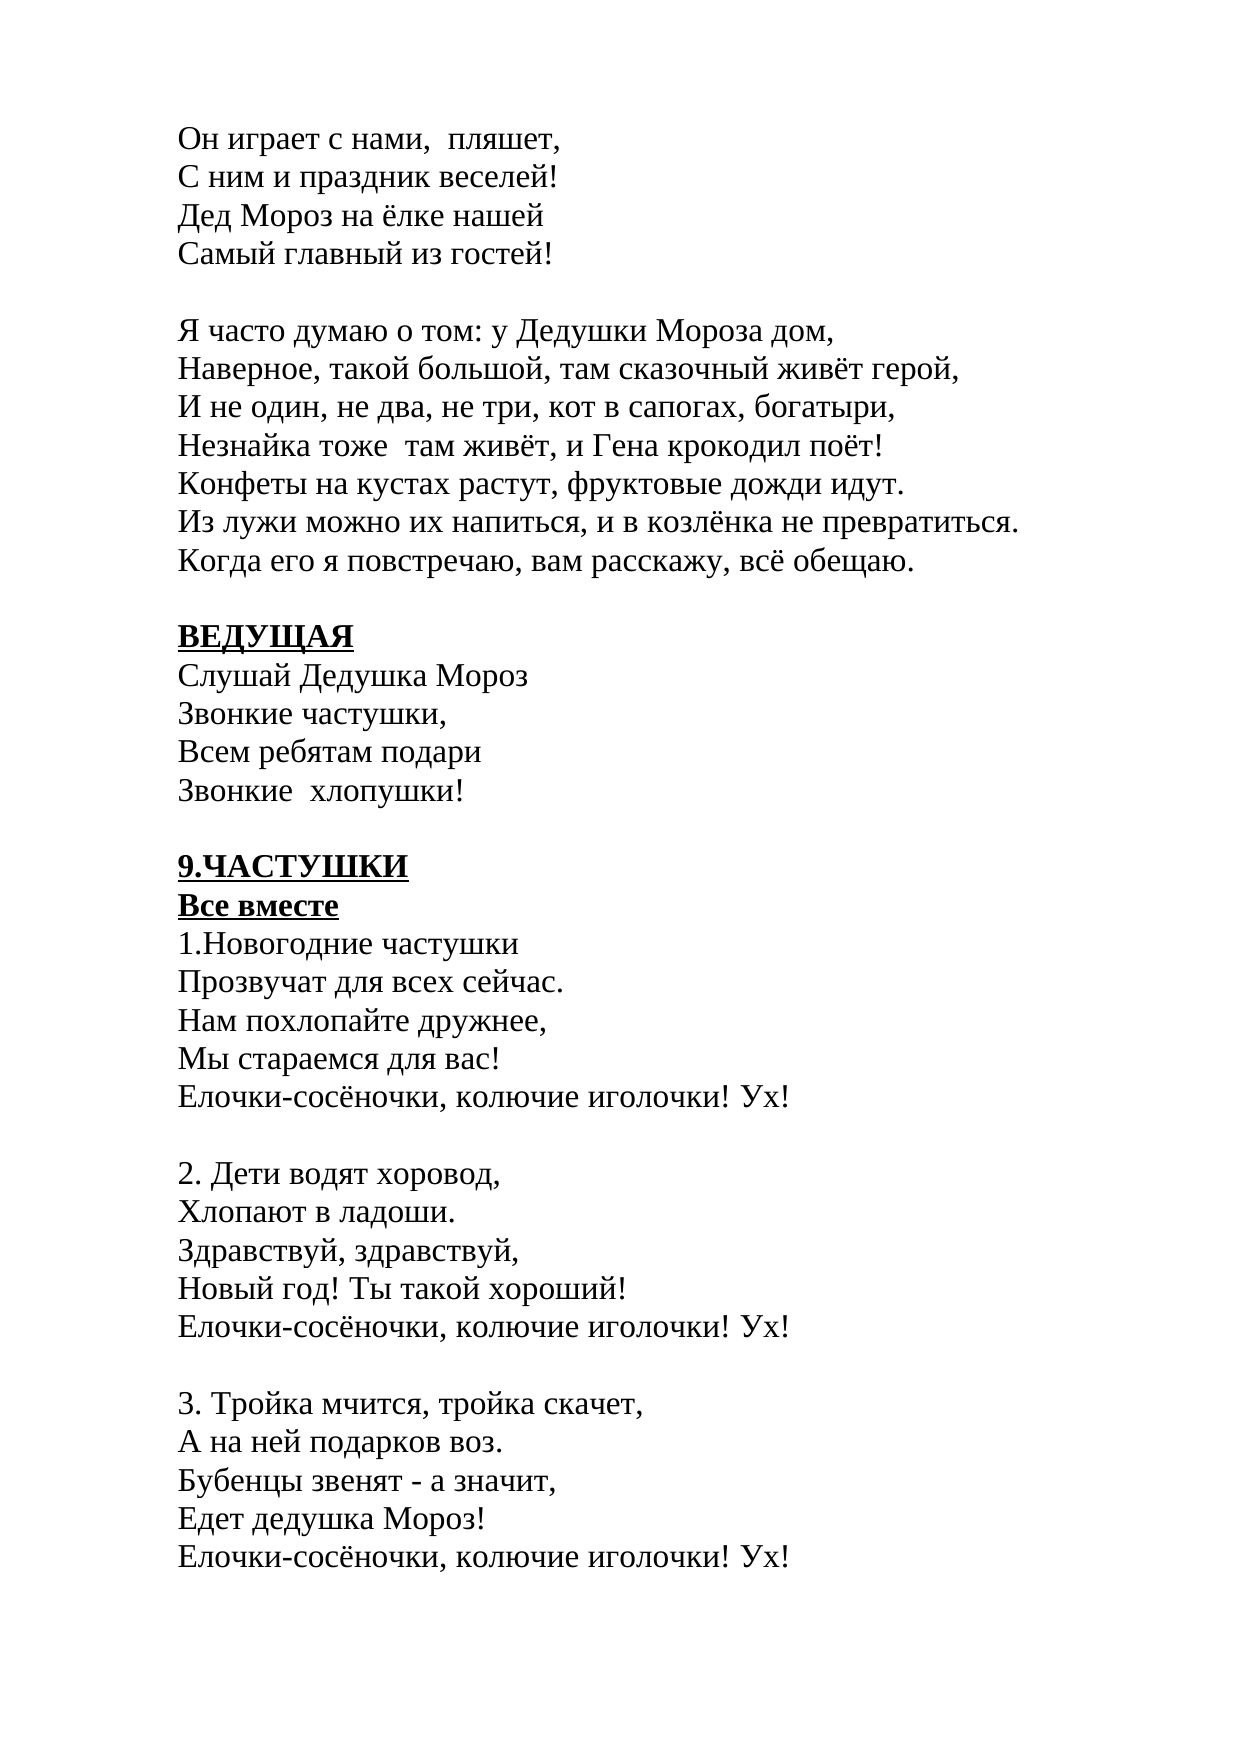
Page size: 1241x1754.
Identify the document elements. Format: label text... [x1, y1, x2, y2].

text Самый главный из гостей! [177, 233, 1152, 271]
text Он играет с нами, пляшет, [177, 118, 1152, 156]
text Мы стараемся для вас! [177, 1038, 1152, 1076]
text Прозвучат для всех сейчас. [177, 961, 1152, 1000]
text 2. Дети водят хоровод, Хлопают в ладоши. Здравствуй, здравствуй, Новый год! Ты такой хороший! [456, 1153, 1152, 1306]
text Елочки-сосёночки, колючие иголочки! Ух! [177, 1536, 1152, 1575]
text Слушай Дедушка Мороз [177, 655, 1152, 693]
text Елочки-сосёночки, колючие иголочки! Ух! [177, 1306, 1152, 1345]
text И не один, не два, не три, кот в сапогах, богатыри, [177, 386, 1152, 425]
text 9.ЧАСТУШКИ [177, 846, 1152, 885]
text Елочки-сосёночки, колючие иголочки! Ух! [177, 1076, 1152, 1115]
text Из лужи можно их напиться, и в козлёнка не превратиться. [177, 501, 1152, 540]
text С ним и праздник веселей! [177, 156, 1152, 195]
text Звонкие частушки, [177, 693, 1152, 731]
text Нам похлопайте дружнее, [177, 1000, 1152, 1038]
text 3. Тройка мчится, тройка скачет, А на ней подарков воз. Бубенцы звенят - а значит, Едет дедушка Мороз! [486, 1383, 1152, 1536]
text Когда его я повстречаю, вам расскажу, всё обещаю. [177, 540, 1152, 578]
text Незнайка тоже там живёт, и Гена крокодил поёт! [177, 425, 1152, 463]
text Конфеты на кустах растут, фруктовые дожди идут. [177, 463, 1152, 501]
text Я часто думаю о том: у Дедушки Мороза дом, [177, 310, 1152, 348]
text Дед Мороз на ёлке нашей [177, 195, 1152, 233]
text Все вместе [177, 885, 1152, 923]
text Всем ребятам подари [177, 731, 1152, 770]
text ВЕДУЩАЯ [177, 616, 1152, 655]
text Звонкие хлопушки! [177, 770, 1152, 808]
text 1.Новогодние частушки [177, 923, 1152, 961]
text Наверное, такой большой, там сказочный живёт герой, [177, 348, 1152, 386]
